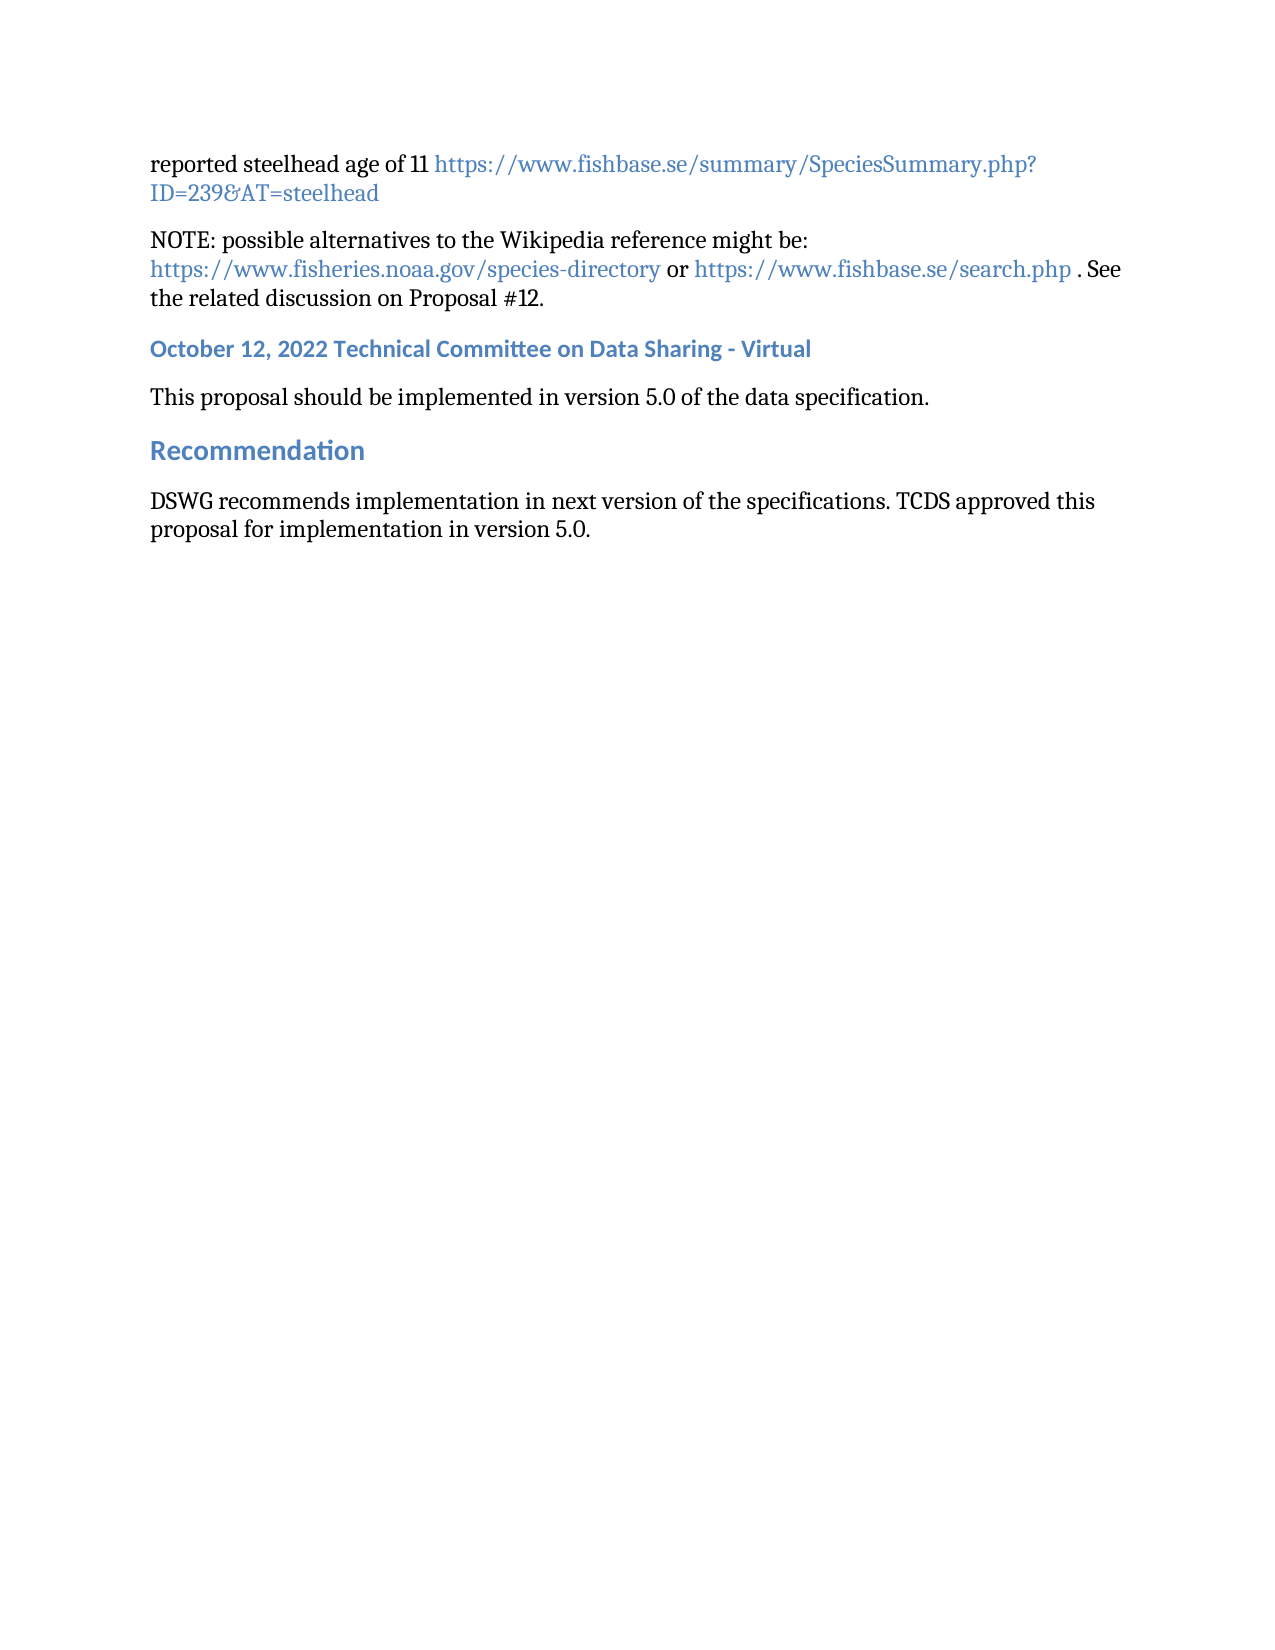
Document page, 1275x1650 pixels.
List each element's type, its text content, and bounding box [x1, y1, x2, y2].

text NOTE: possible alternatives to the Wikipedia reference might be: https://www.fisheries.noaa.gov/species-directory or https://www.fishbase.se/search.php . See the related discussion on Proposal #12. [150, 226, 1125, 312]
subtitle October 12, 2022 Technical Committee on Data Sharing - Virtual [150, 333, 1125, 364]
subtitle Recommendation [150, 432, 1125, 468]
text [150, 150, 1125, 207]
text DSWG recommends implementation in next version of the specifications. TCDS approved this proposal for implementation in version 5.0. [150, 487, 1125, 544]
text This proposal should be implemented in version 5.0 of the data specification. [150, 383, 1125, 411]
